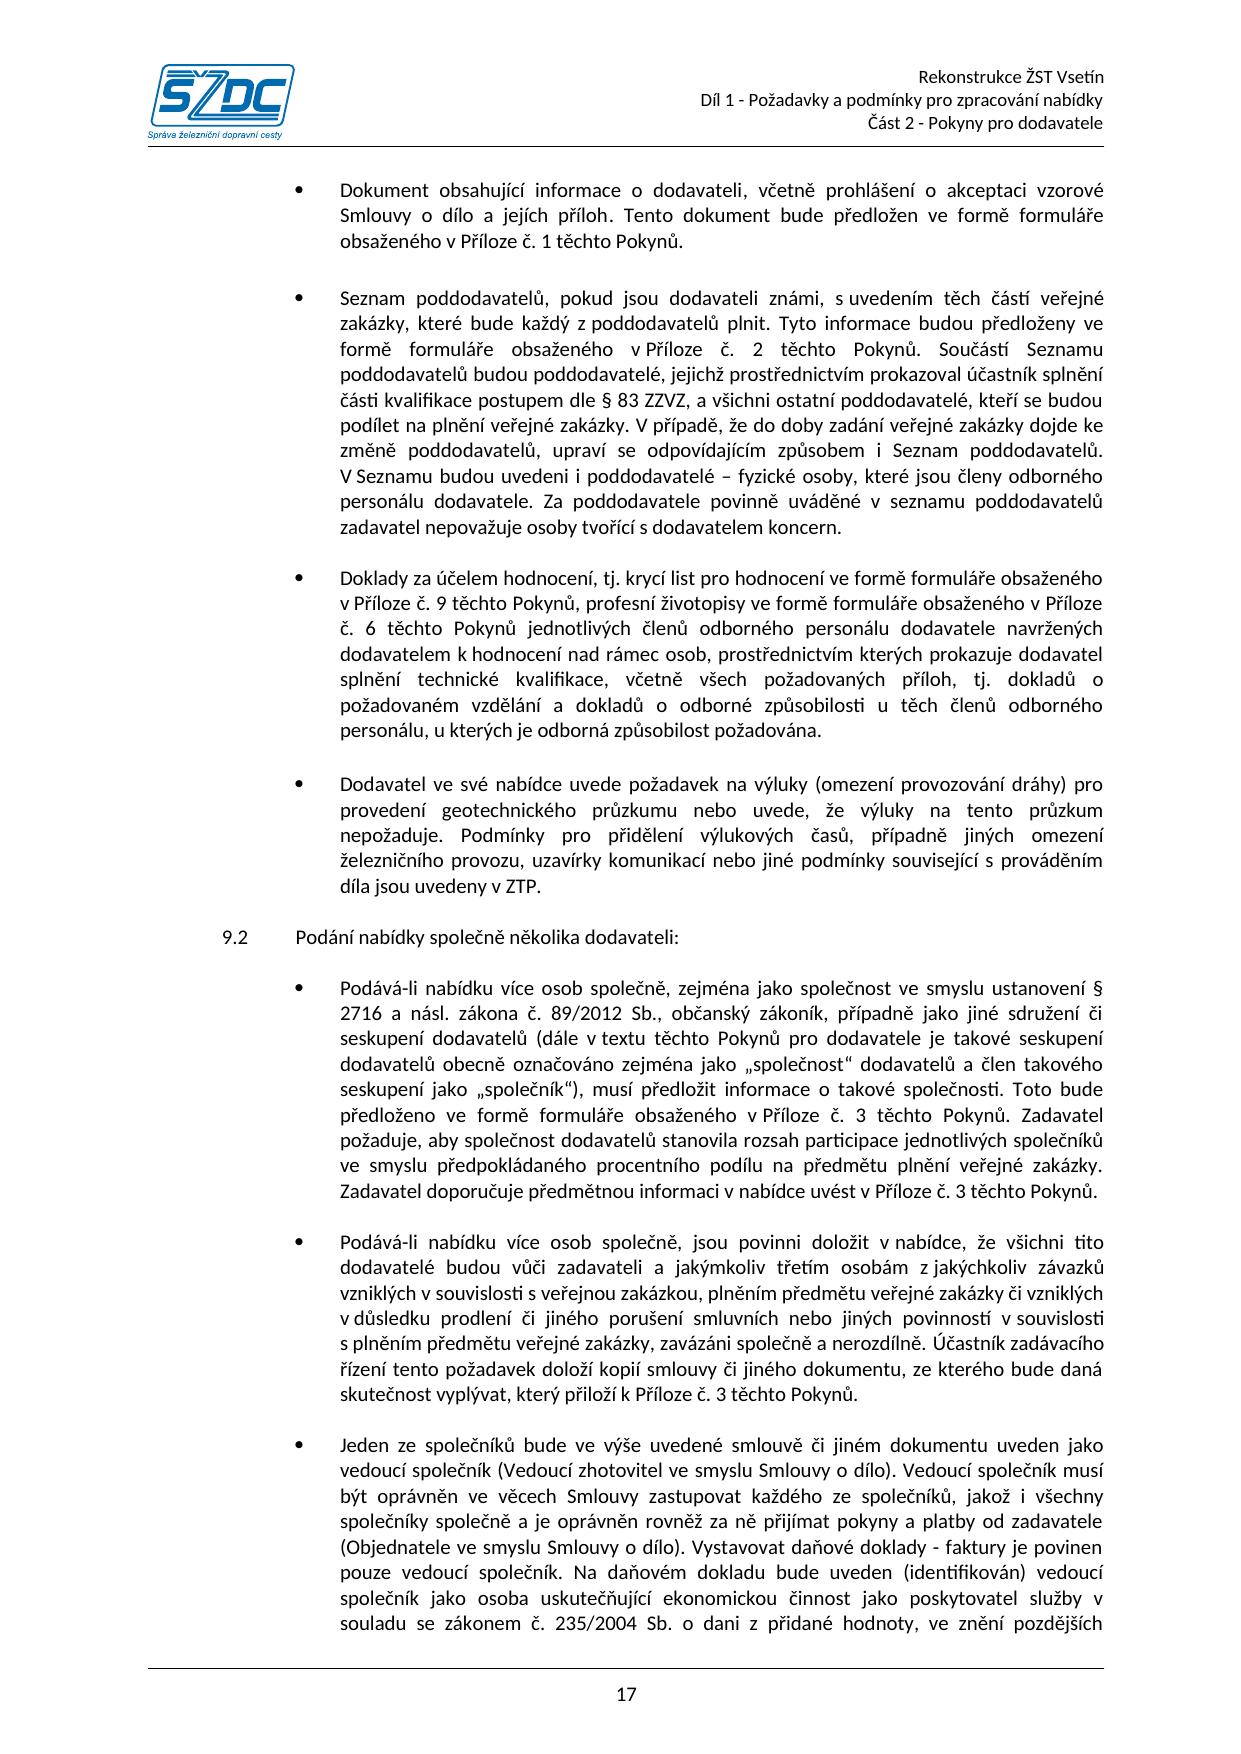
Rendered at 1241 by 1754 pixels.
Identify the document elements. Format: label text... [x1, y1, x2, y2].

list Seznam poddodavatelů, pokud jsou dodavateli známi, s uvedením těch částí veřejné zakázky, které bude každý z poddodavatelů plnit. Tyto informace budou předloženy ve formě formuláře obsaženého v Příloze č. 2 těchto Pokynů. Součástí Seznamu poddodavatelů budou poddodavatelé, jejichž prostřednictvím prokazoval účastník splnění části kvalifikace postupem dle § 83 ZZVZ, a všichni ostatní poddodavatelé, kteří se budou podílet na plnění veřejné zakázky. V případě, že do doby zadání veřejné zakázky dojde ke změně poddodavatelů, upraví se odpovídajícím způsobem i Seznam poddodavatelů. V Seznamu budou uvedeni i poddodavatelé – fyzické osoby, které jsou členy odborného personálu dodavatele. Za poddodavatele povinně uváděné v seznamu poddodavatelů zadavatel nepovažuje osoby tvořící s dodavatelem koncern. [295, 285, 1104, 539]
list Podání nabídky společně několika dodavateli: [222, 924, 1104, 949]
list Dodavatel ve své nabídce uvede požadavek na výluky (omezení provozování dráhy) pro provedení geotechnického průzkumu nebo uvede, že výluky na tento průzkum nepožaduje. Podmínky pro přidělení výlukových časů, případně jiných omezení železničního provozu, uzavírky komunikací nebo jiné podmínky související s prováděním díla jsou uvedeny v ZTP. [295, 771, 1104, 898]
list Podává-li nabídku více osob společně, jsou povinni doložit v nabídce, že všichni tito dodavatelé budou vůči zadavateli a jakýmkoliv třetím osobám z jakýchkoliv závazků vzniklých v souvislosti s veřejnou zakázkou, plněním předmětu veřejné zakázky či vzniklých v důsledku prodlení či jiného porušení smluvních nebo jiných povinností v souvislosti s plněním předmětu veřejné zakázky, zavázáni společně a nerozdílně. Účastník zadávacího řízení tento požadavek doloží kopií smlouvy či jiného dokumentu, ze kterého bude daná skutečnost vyplývat, který přiloží k Příloze č. 3 těchto Pokynů. [295, 1229, 1104, 1407]
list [295, 1432, 1104, 1636]
list Podává-li nabídku více osob společně, zejména jako společnost ve smyslu ustanovení § 2716 a násl. zákona č. 89/2012 Sb., občanský zákoník, případně jako jiné sdružení či seskupení dodavatelů (dále v textu těchto Pokynů pro dodavatele je takové seskupení dodavatelů obecně označováno zejména jako „společnost“ dodavatelů a člen takového seskupení jako „společník“), musí předložit informace o takové společnosti. Toto bude předloženo ve formě formuláře obsaženého v Příloze č. 3 těchto Pokynů. Zadavatel požaduje, aby společnost dodavatelů stanovila rozsah participace jednotlivých společníků ve smyslu předpokládaného procentního podílu na předmětu plnění veřejné zakázky. Zadavatel doporučuje předmětnou informaci v nabídce uvést v Příloze č. 3 těchto Pokynů. [295, 975, 1104, 1203]
list Dokument obsahující informace o dodavateli, včetně prohlášení o akceptaci vzorové Smlouvy o dílo a jejích příloh. Tento dokument bude předložen ve formě formuláře obsaženého v Příloze č. 1 těchto Pokynů. [295, 177, 1104, 253]
list Doklady za účelem hodnocení, tj. krycí list pro hodnocení ve formě formuláře obsaženého v Příloze č. 9 těchto Pokynů, profesní životopisy ve formě formuláře obsaženého v Příloze č. 6 těchto Pokynů jednotlivých členů odborného personálu dodavatele navržených dodavatelem k hodnocení nad rámec osob, prostřednictvím kterých prokazuje dodavatel splnění technické kvalifikace, včetně všech požadovaných příloh, tj. dokladů o požadovaném vzdělání a dokladů o odborné způsobilosti u těch členů odborného personálu, u kterých je odborná způsobilost požadována. [295, 565, 1104, 743]
